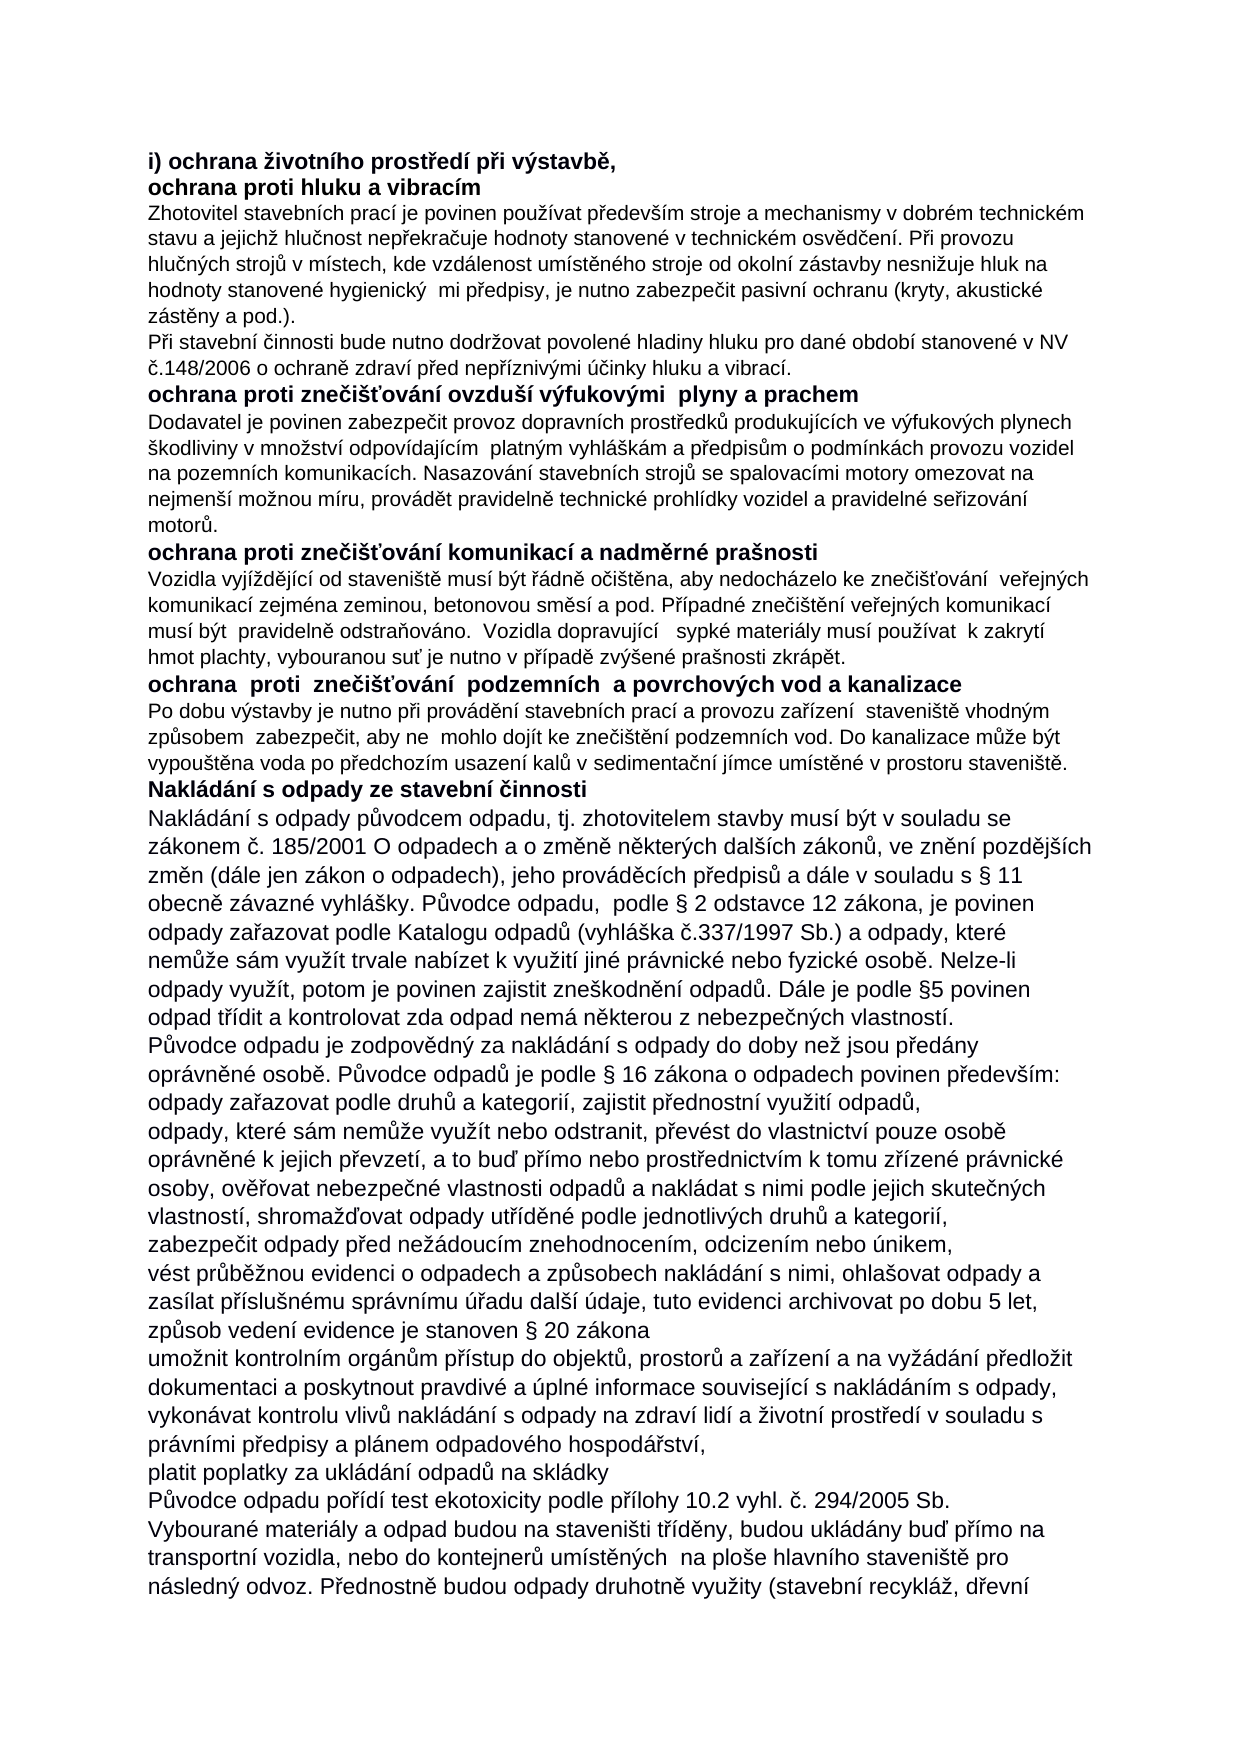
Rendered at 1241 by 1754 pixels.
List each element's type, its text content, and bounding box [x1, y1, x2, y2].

text Dodavatel je povinen zabezpečit provoz dopravních prostředků produkujících ve výfukových plynech škodliviny v množství odpovídajícím platným vyhláškám a předpisům o podmínkách provozu vozidel na pozemních komunikacích. Nasazování stavebních strojů se spalovacími motory omezovat na nejmenší možnou míru, provádět pravidelně technické prohlídky vozidel a pravidelné seřizování motorů. [148, 409, 1093, 537]
text vést průběžnou evidenci o odpadech a způsobech nakládání s nimi, ohlašovat odpady a zasílat příslušnému správnímu úřadu další údaje, tuto evidenci archivovat po dobu 5 let, způsob vedení evidence je stanoven § 20 zákona [148, 1260, 1093, 1343]
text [148, 1516, 1093, 1599]
text ochrana proti znečišťování komunikací a nadměrné prašnosti [148, 539, 1093, 565]
text zabezpečit odpady před nežádoucím znehodnocením, odcizením nebo únikem, [148, 1231, 1093, 1258]
text Po dobu výstavby je nutno při provádění stavebních prací a provozu zařízení staveniště vhodným způsobem zabezpečit, aby ne mohlo dojít ke znečištění podzemních vod. Do kanalizace může být vypouštěna voda po předchozím usazení kalů v sedimentační jímce umístěné v prostoru staveniště. [148, 699, 1093, 774]
text ochrana proti znečišťování ovzduší výfukovými plyny a prachem [148, 381, 1093, 407]
text vykonávat kontrolu vlivů nakládání s odpady na zdraví lidí a životní prostředí v souladu s právními předpisy a plánem odpadového hospodářství, [148, 1402, 1093, 1457]
text Zhotovitel stavebních prací je povinen používat především stroje a mechanismy v dobrém technickém stavu a jejichž hlučnost nepřekračuje hodnoty stanovené v technickém osvědčení. Při provozu hlučných strojů v místech, kde vzdálenost umístěného stroje od okolní zástavby nesnižuje hluk na hodnoty stanovené hygienický mi předpisy, je nutno zabezpečit pasivní ochranu (kryty, akustické zástěny a pod.). [148, 200, 1093, 328]
text i) ochrana životního prostředí při výstavbě, [148, 148, 1093, 174]
text ochrana proti hluku a vibracím [148, 174, 1093, 200]
text odpady zařazovat podle druhů a kategorií, zajistit přednostní využití odpadů, [148, 1089, 1093, 1116]
text odpady, které sám nemůže využít nebo odstranit, převést do vlastnictví pouze osobě oprávněné k jejich převzetí, a to buď přímo nebo prostřednictvím k tomu zřízené právnické osoby, ověřovat nebezpečné vlastnosti odpadů a nakládat s nimi podle jejich skutečných vlastností, shromažďovat odpady utříděné podle jednotlivých druhů a kategorií, [148, 1118, 1093, 1229]
text Původce odpadu pořídí test ekotoxicity podle přílohy 10.2 vyhl. č. 294/2005 Sb. [148, 1487, 1093, 1514]
text Původce odpadu je zodpovědný za nakládání s odpady do doby než jsou předány oprávněné osobě. Původce odpadů je podle § 16 zákona o odpadech povinen především: [148, 1032, 1093, 1087]
text Nakládání s odpady původcem odpadu, tj. zhotovitelem stavby musí být v souladu se zákonem č. 185/2001 O odpadech a o změně některých dalších zákonů, ve znění pozdějších změn (dále jen zákon o odpadech), jeho prováděcích předpisů a dále v souladu s § 11 obecně závazné vyhlášky. Původce odpadu, podle § 2 odstavce 12 zákona, je povinen odpady zařazovat podle Katalogu odpadů (vyhláška č.337/1997 Sb.) a odpady, které nemůže sám využít trvale nabízet k využití jiné právnické nebo fyzické osobě. Nelze-li odpady využít, potom je povinen zajistit zneškodnění odpadů. Dále je podle §5 povinen odpad třídit a kontrolovat zda odpad nemá některou z nebezpečných vlastností. [148, 805, 1093, 1030]
text Při stavební činnosti bude nutno dodržovat povolené hladiny hluku pro dané období stanovené v NV č.148/2006 o ochraně zdraví před nepříznivými účinky hluku a vibrací. [148, 329, 1093, 379]
text Nakládání s odpady ze stavební činnosti [148, 776, 1093, 803]
text platit poplatky za ukládání odpadů na skládky [148, 1459, 1093, 1485]
text umožnit kontrolním orgánům přístup do objektů, prostorů a zařízení a na vyžádání předložit dokumentaci a poskytnout pravdivé a úplné informace související s nakládáním s odpady, [148, 1345, 1093, 1400]
text ochrana proti znečišťování podzemních a povrchových vod a kanalizace [148, 671, 1093, 697]
text Vozidla vyjíždějící od staveniště musí být řádně očištěna, aby nedocházelo ke znečišťování veřejných komunikací zejména zeminou, betonovou směsí a pod. Případné znečištění veřejných komunikací musí být pravidelně odstraňováno. Vozidla dopravující sypké materiály musí používat k zakrytí hmot plachty, vybouranou suť je nutno v případě zvýšené prašnosti zkrápět. [148, 567, 1093, 669]
